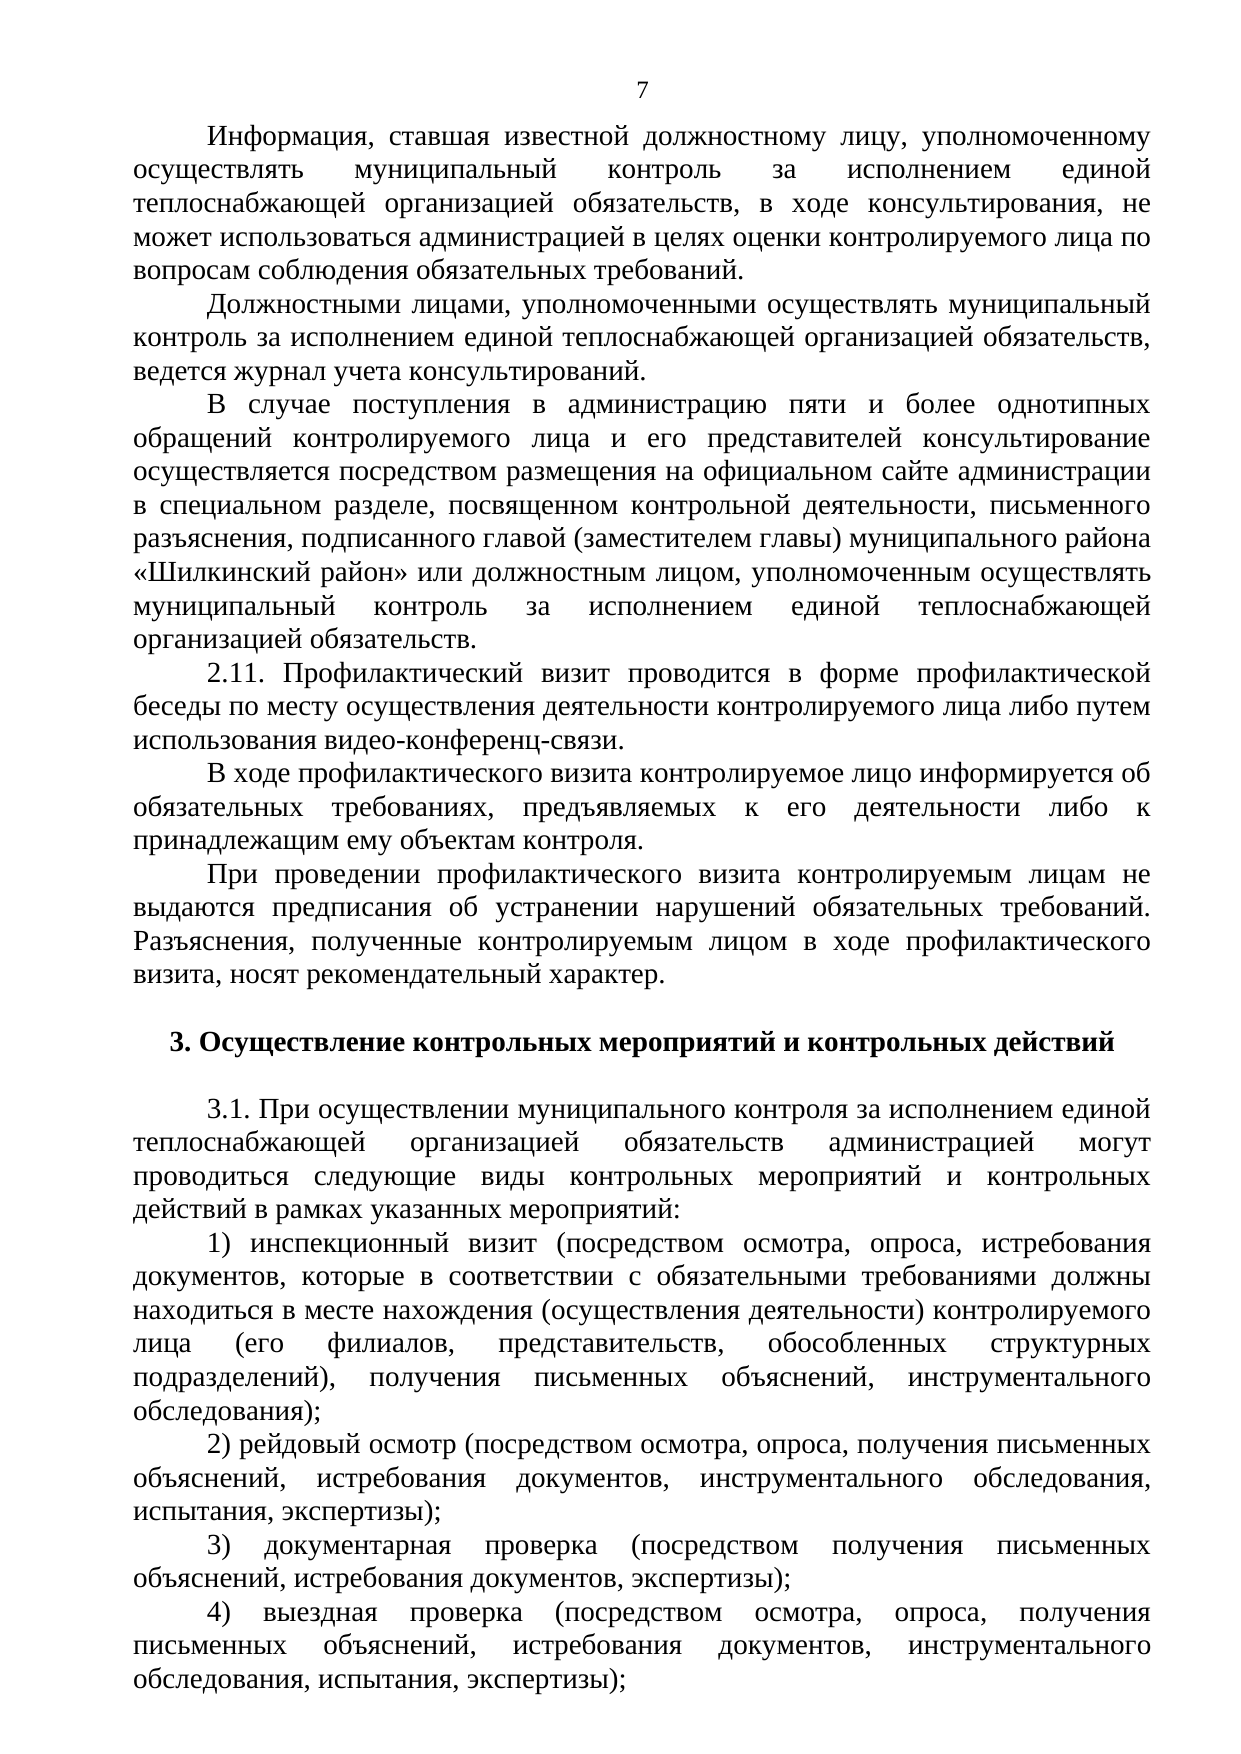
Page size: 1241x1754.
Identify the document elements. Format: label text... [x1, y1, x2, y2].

text В случае поступления в администрацию пяти и более однотипных обращений контролируемого лица и его представителей консультирование осуществляется посредством размещения на официальном сайте администрации в специальном разделе, посвященном контрольной деятельности, письменного разъяснения, подписанного главой (заместителем главы) муниципального района «Шилкинский район» или должностным лицом, уполномоченным осуществлять муниципальный контроль за исполнением единой теплоснабжающей организацией обязательств. [133, 386, 1152, 655]
text В ходе профилактического визита контролируемое лицо информируется об обязательных требованиях, предъявляемых к его деятельности либо к принадлежащим ему объектам контроля. [133, 755, 1152, 856]
text 2) рейдовый осмотр (посредством осмотра, опроса, получения письменных объяснений, истребования документов, инструментального обследования, испытания, экспертизы); [133, 1426, 1152, 1527]
text 3.1. При осуществлении муниципального контроля за исполнением единой теплоснабжающей организацией обязательств администрацией могут проводиться следующие виды контрольных мероприятий и контрольных действий в рамках указанных мероприятий: [133, 1091, 1152, 1225]
text При проведении профилактического визита контролируемым лицам не выдаются предписания об устранении нарушений обязательных требований. Разъяснения, полученные контролируемым лицом в ходе профилактического визита, носят рекомендательный характер. [133, 856, 1152, 990]
text 3. Осуществление контрольных мероприятий и контрольных действий [133, 1024, 1152, 1057]
text 2.11. Профилактический визит проводится в форме профилактической беседы по месту осуществления деятельности контролируемого лица либо путем использования видео-конференц-связи. [133, 655, 1152, 755]
text Должностными лицами, уполномоченными осуществлять муниципальный контроль за исполнением единой теплоснабжающей организацией обязательств, ведется журнал учета консультирований. [133, 286, 1152, 386]
text 1) инспекционный визит (посредством осмотра, опроса, истребования документов, которые в соответствии с обязательными требованиями должны находиться в месте нахождения (осуществления деятельности) контролируемого лица (его филиалов, представительств, обособленных структурных подразделений), получения письменных объяснений, инструментального обследования); [133, 1225, 1152, 1426]
text 3) документарная проверка (посредством получения письменных объяснений, истребования документов, экспертизы); [133, 1527, 1152, 1594]
text Информация, ставшая известной должностному лицу, уполномоченному осуществлять муниципальный контроль за исполнением единой теплоснабжающей организацией обязательств, в ходе консультирования, не может использоваться администрацией в целях оценки контролируемого лица по вопросам соблюдения обязательных требований. [133, 118, 1152, 286]
text 4) выездная проверка (посредством осмотра, опроса, получения письменных объяснений, истребования документов, инструментального обследования, испытания, экспертизы); [133, 1594, 1152, 1694]
